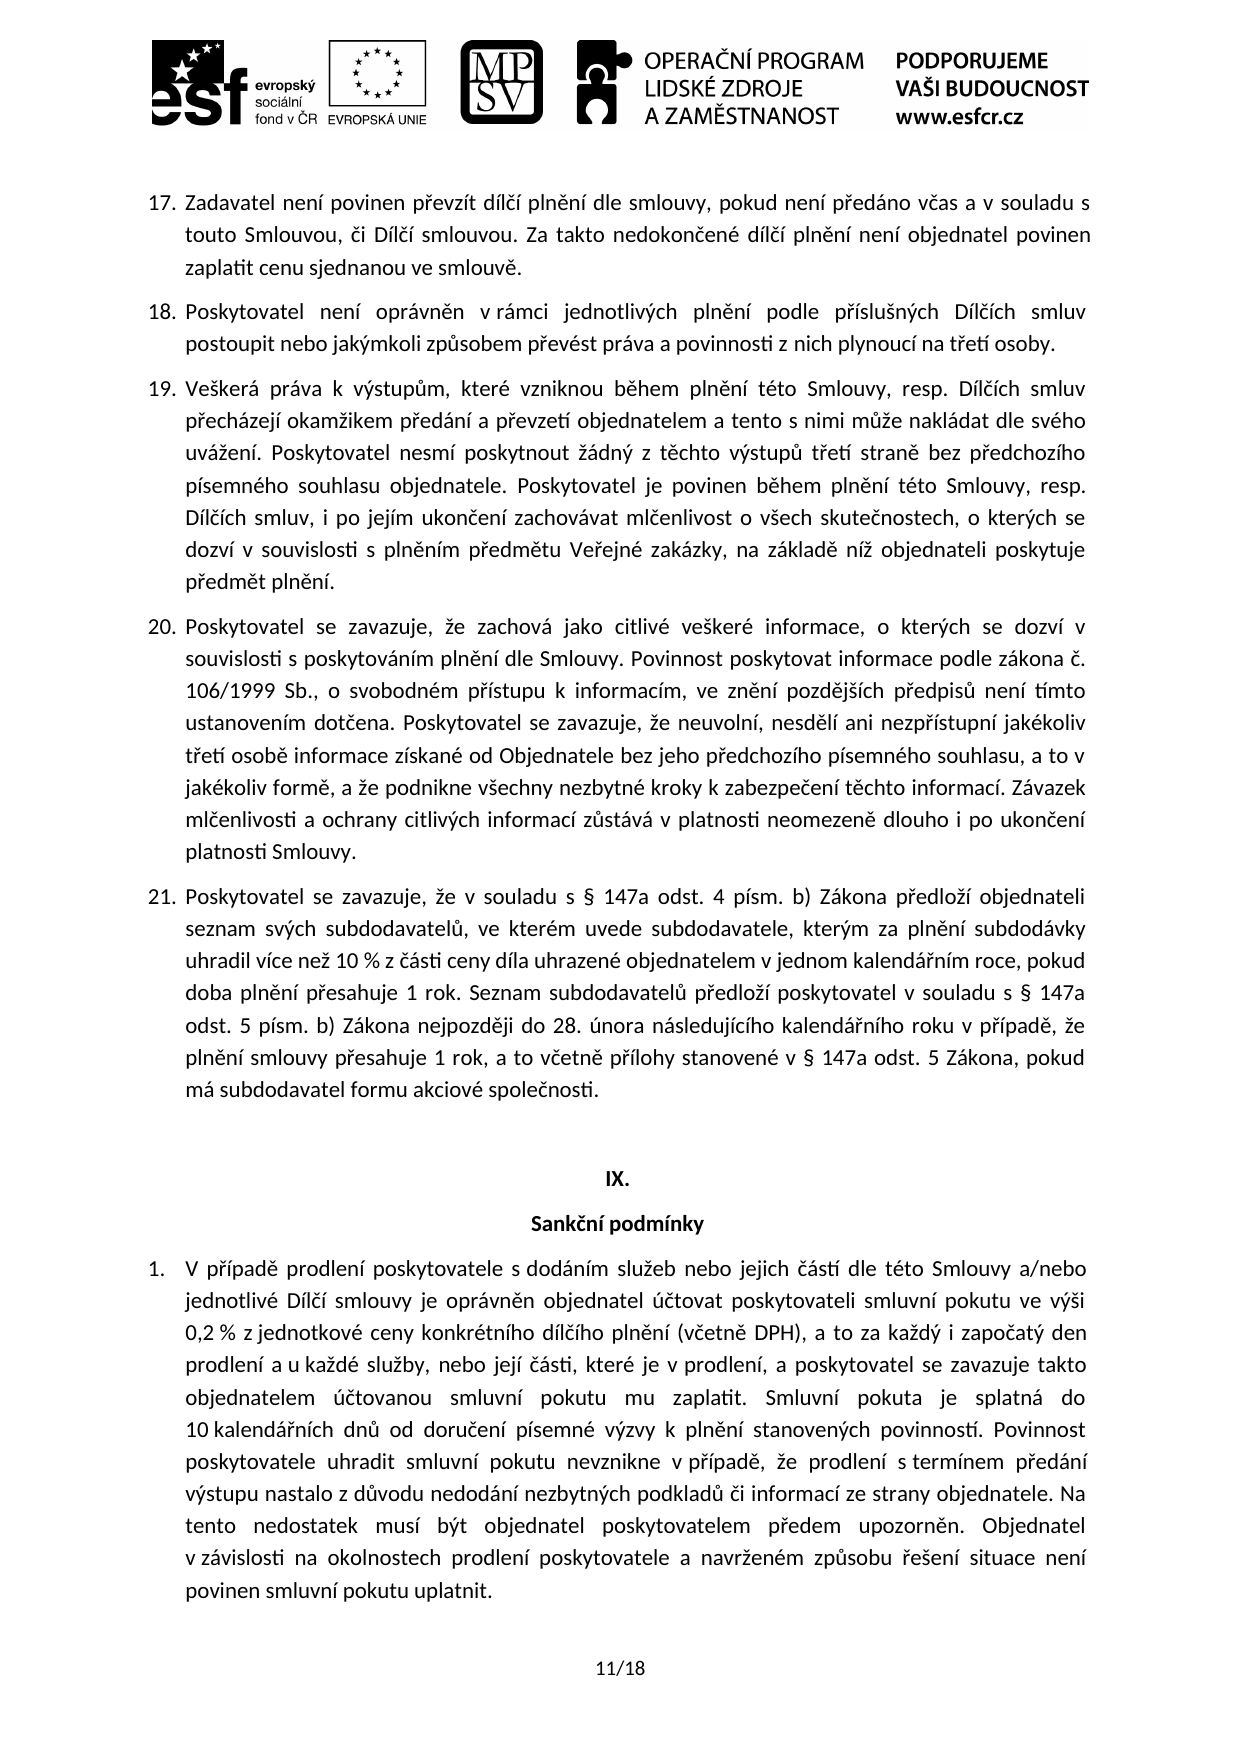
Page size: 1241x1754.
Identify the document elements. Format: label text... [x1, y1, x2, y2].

list Poskytovatel se zavazuje, že v souladu s § 147a odst. 4 písm. b) Zákona předloží objednateli seznam svých subdodavatelů, ve kterém uvede subdodavatele, kterým za plnění subdodávky uhradil více než 10 % z části ceny díla uhrazené objednatelem v jednom kalendářním roce, pokud doba plnění přesahuje 1 rok. Seznam subdodavatelů předloží poskytovatel v souladu s § 147a odst. 5 písm. b) Zákona nejpozději do 28. února následujícího kalendářního roku v případě, že plnění smlouvy přesahuje 1 rok, a to včetně přílohy stanovené v § 147a odst. 5 Zákona, pokud má subdodavatel formu akciové společnosti. [148, 882, 1087, 1103]
list Veškerá práva k výstupům, které vzniknou během plnění této Smlouvy, resp. Dílčích smluv přecházejí okamžikem předání a převzetí objednatelem a tento s nimi může nakládat dle svého uvážení. Poskytovatel nesmí poskytnout žádný z těchto výstupů třetí straně bez předchozího písemného souhlasu objednatele. Poskytovatel je povinen během plnění této Smlouvy, resp. Dílčích smluv, i po jejím ukončení zachovávat mlčenlivost o všech skutečnostech, o kterých se dozví v souvislosti s plněním předmětu Veřejné zakázky, na základě níž objednateli poskytuje předmět plnění. [148, 374, 1087, 595]
picture [152, 40, 1089, 130]
list Poskytovatel se zavazuje, že zachová jako citlivé veškeré informace, o kterých se dozví v souvislosti s poskytováním plnění dle Smlouvy. Povinnost poskytovat informace podle zákona č. 106/1999 Sb., o svobodném přístupu k informacím, ve znění pozdějších předpisů není tímto ustanovením dotčena. Poskytovatel se zavazuje, že neuvolní, nesdělí ani nezpřístupní jakékoliv třetí osobě informace získané od Objednatele bez jeho předchozího písemného souhlasu, a to v jakékoliv formě, a že podnikne všechny nezbytné kroky k zabezpečení těchto informací. Závazek mlčenlivosti a ochrany citlivých informací zůstává v platnosti neomezeně dlouho i po ukončení platnosti Smlouvy. [148, 612, 1087, 865]
list V případě prodlení poskytovatele s dodáním služeb nebo jejich částí dle této Smlouvy a/nebo jednotlivé Dílčí smlouvy je oprávněn objednatel účtovat poskytovateli smluvní pokutu ve výši 0,2 % z jednotkové ceny konkrétního dílčího plnění (včetně DPH), a to za každý i započatý den prodlení a u každé služby, nebo její části, které je v prodlení, a poskytovatel se zavazuje takto objednatelem účtovanou smluvní pokutu mu zaplatit. Smluvní pokuta je splatná do 10 kalendářních dnů od doručení písemné výzvy k plnění stanovených povinností. Povinnost poskytovatele uhradit smluvní pokutu nevznikne v případě, že prodlení s termínem předání výstupu nastalo z důvodu nedodání nezbytných podkladů či informací ze strany objednatele. Na tento nedostatek musí být objednatel poskytovatelem předem upozorněn. Objednatel v závislosti na okolnostech prodlení poskytovatele a navrženém způsobu řešení situace není povinen smluvní pokutu uplatnit. [148, 1254, 1087, 1604]
list Zadavatel není povinen převzít dílčí plnění dle smlouvy, pokud není předáno včas a v souladu s touto Smlouvou, či Dílčí smlouvou. Za takto nedokončené dílčí plnění není objednatel povinen zaplatit cenu sjednanou ve smlouvě. [148, 188, 1092, 281]
text IX. [148, 1164, 1087, 1192]
text Sankční podmínky [148, 1209, 1087, 1237]
list Poskytovatel není oprávněn v rámci jednotlivých plnění podle příslušných Dílčích smluv postoupit nebo jakýmkoli způsobem převést práva a povinnosti z nich plynoucí na třetí osoby. [148, 297, 1087, 357]
